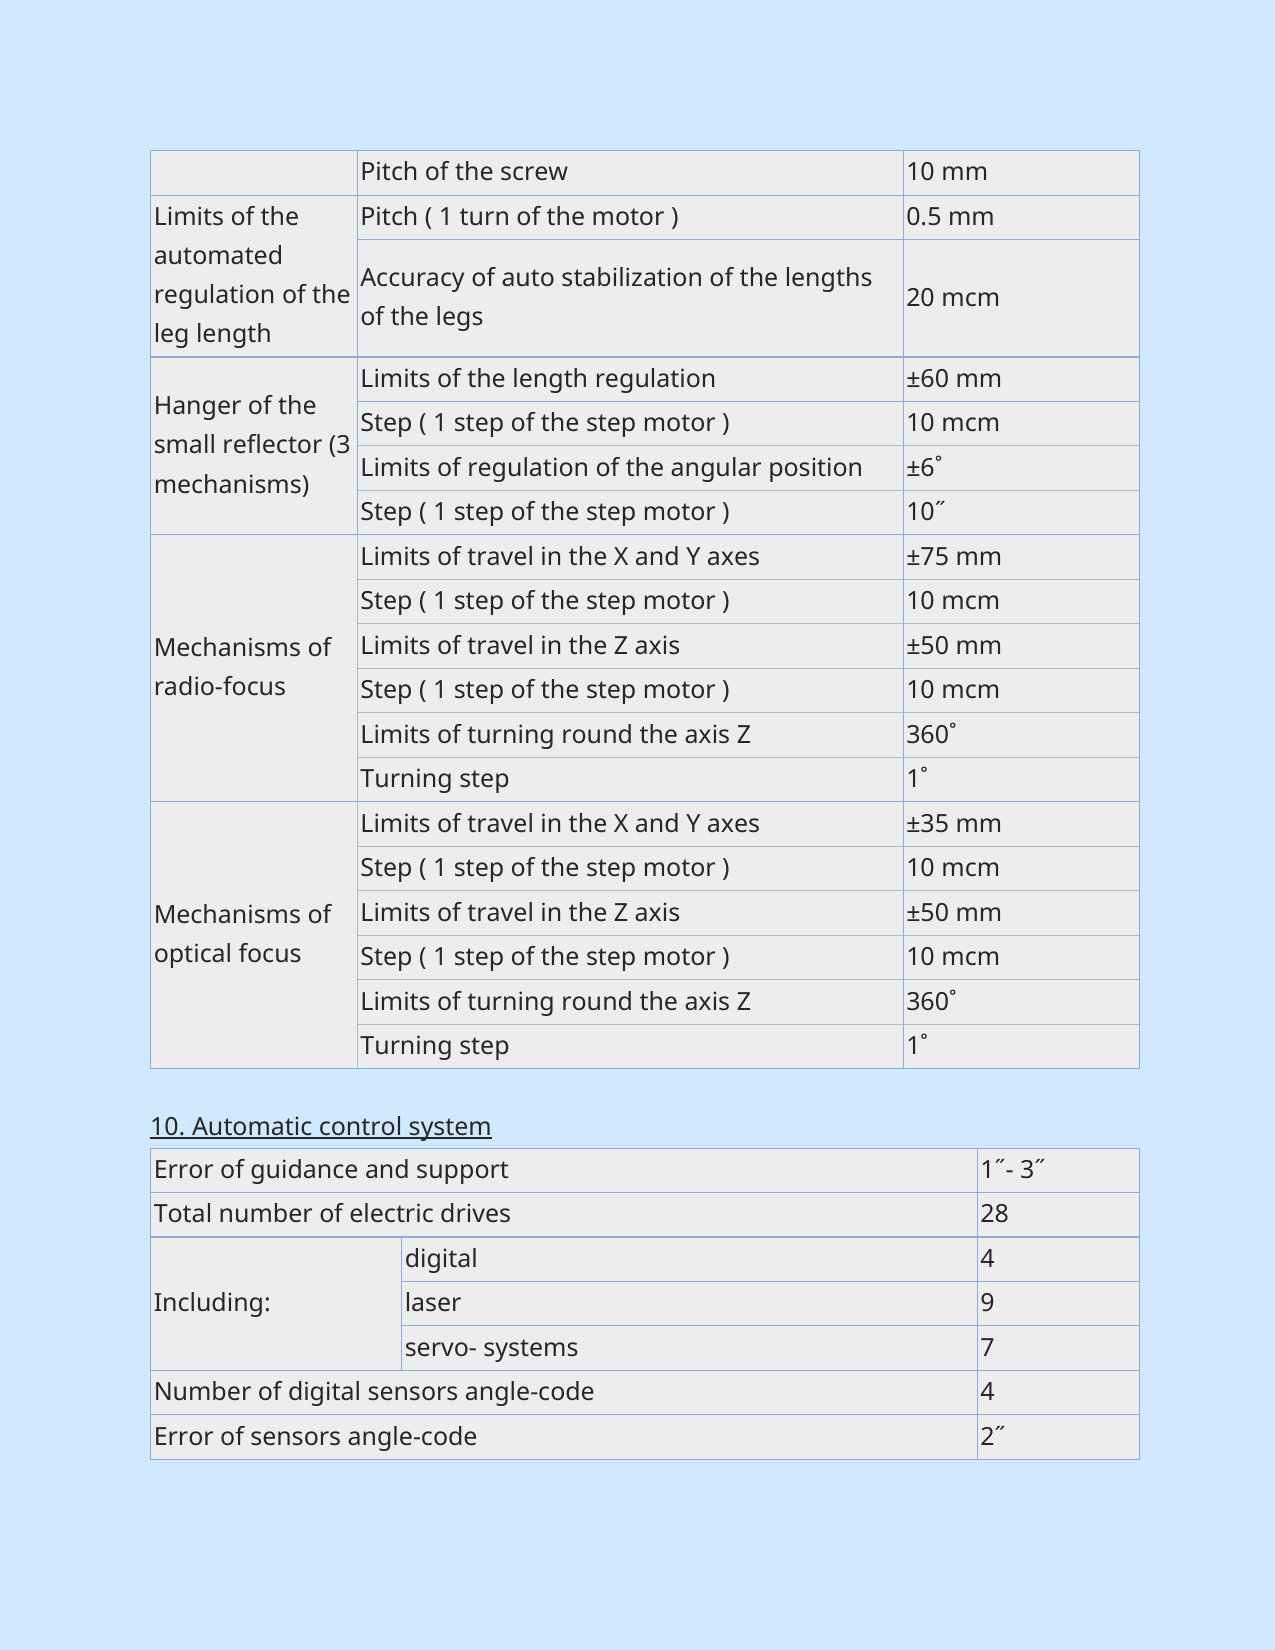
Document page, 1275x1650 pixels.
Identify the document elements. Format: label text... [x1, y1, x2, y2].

table_cell 10 mm [904, 151, 1139, 194]
table_cell ±6˚ [904, 446, 1139, 490]
table_cell 9 [978, 1282, 1139, 1325]
table_cell 10 mcm [904, 580, 1139, 623]
table_cell laser [402, 1282, 977, 1325]
table_cell 1˚ [904, 758, 1139, 801]
table_cell Turning step [358, 1025, 903, 1068]
table_cell Limits of the automated regulation of the leg length [151, 196, 357, 356]
table_cell Hanger of the small reflector (3 mechanisms) [151, 358, 357, 534]
table_cell 4 [978, 1371, 1139, 1414]
table_cell ±60 mm [904, 358, 1139, 401]
table_cell Limits of regulation of the angular position [358, 446, 903, 490]
table_cell 10 mcm [904, 669, 1139, 712]
table_cell Total number of electric drives [151, 1193, 977, 1236]
table_cell 360˚ [904, 980, 1139, 1024]
table_cell 10 mcm [904, 936, 1139, 979]
table_cell ±50 mm [904, 624, 1139, 668]
table_cell 20 mcm [904, 240, 1139, 356]
table_cell Limits of travel in the X and Y axes [358, 802, 903, 846]
table_cell Error of sensors angle-code [151, 1415, 977, 1459]
table_cell Step ( 1 step of the step motor ) [358, 491, 903, 534]
table_cell Limits of travel in the X and Y axes [358, 535, 903, 579]
table_cell Step ( 1 step of the step motor ) [358, 936, 903, 979]
table_cell ±35 mm [904, 802, 1139, 846]
table_cell digital [402, 1238, 977, 1281]
table_header Error of guidance and support [151, 1149, 977, 1192]
table_cell 7 [978, 1326, 1139, 1370]
table_cell Including: [151, 1238, 401, 1370]
table_cell Limits of travel in the Z axis [358, 624, 903, 668]
table_cell 10 mcm [904, 847, 1139, 890]
table_cell Limits of travel in the Z axis [358, 891, 903, 935]
text 10. Automatic control system [150, 1108, 1125, 1142]
table_cell Step ( 1 step of the step motor ) [358, 402, 903, 445]
table_cell ±50 mm [904, 891, 1139, 935]
table_cell Mechanisms of optical focus [151, 802, 357, 1068]
table_cell Step ( 1 step of the step motor ) [358, 847, 903, 890]
table_cell 360˚ [904, 713, 1139, 757]
table_cell 0.5 mm [904, 196, 1139, 239]
table_cell Pitch ( 1 turn of the motor ) [358, 196, 903, 239]
table_cell Pitch of the screw [358, 151, 903, 194]
table_cell 1˚ [904, 1025, 1139, 1068]
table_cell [151, 151, 357, 194]
table_cell Accuracy of auto stabilization of the lengths of the legs [358, 240, 903, 356]
table_cell Limits of turning round the axis Z [358, 980, 903, 1024]
table_cell 2˝ [978, 1415, 1139, 1459]
table_cell Turning step [358, 758, 903, 801]
table_cell Step ( 1 step of the step motor ) [358, 669, 903, 712]
table_cell Limits of turning round the axis Z [358, 713, 903, 757]
table_cell servo- systems [402, 1326, 977, 1370]
table_cell Limits of the length regulation [358, 358, 903, 401]
table_cell Mechanisms of radio-focus [151, 535, 357, 801]
table_cell 28 [978, 1193, 1139, 1236]
table_cell 10 mcm [904, 402, 1139, 445]
table_cell Number of digital sensors angle-code [151, 1371, 977, 1414]
table_cell 10˝ [904, 491, 1139, 534]
table_cell 4 [978, 1238, 1139, 1281]
table_cell Step ( 1 step of the step motor ) [358, 580, 903, 623]
table_cell ±75 mm [904, 535, 1139, 579]
table_header 1˝- 3˝ [978, 1149, 1139, 1192]
